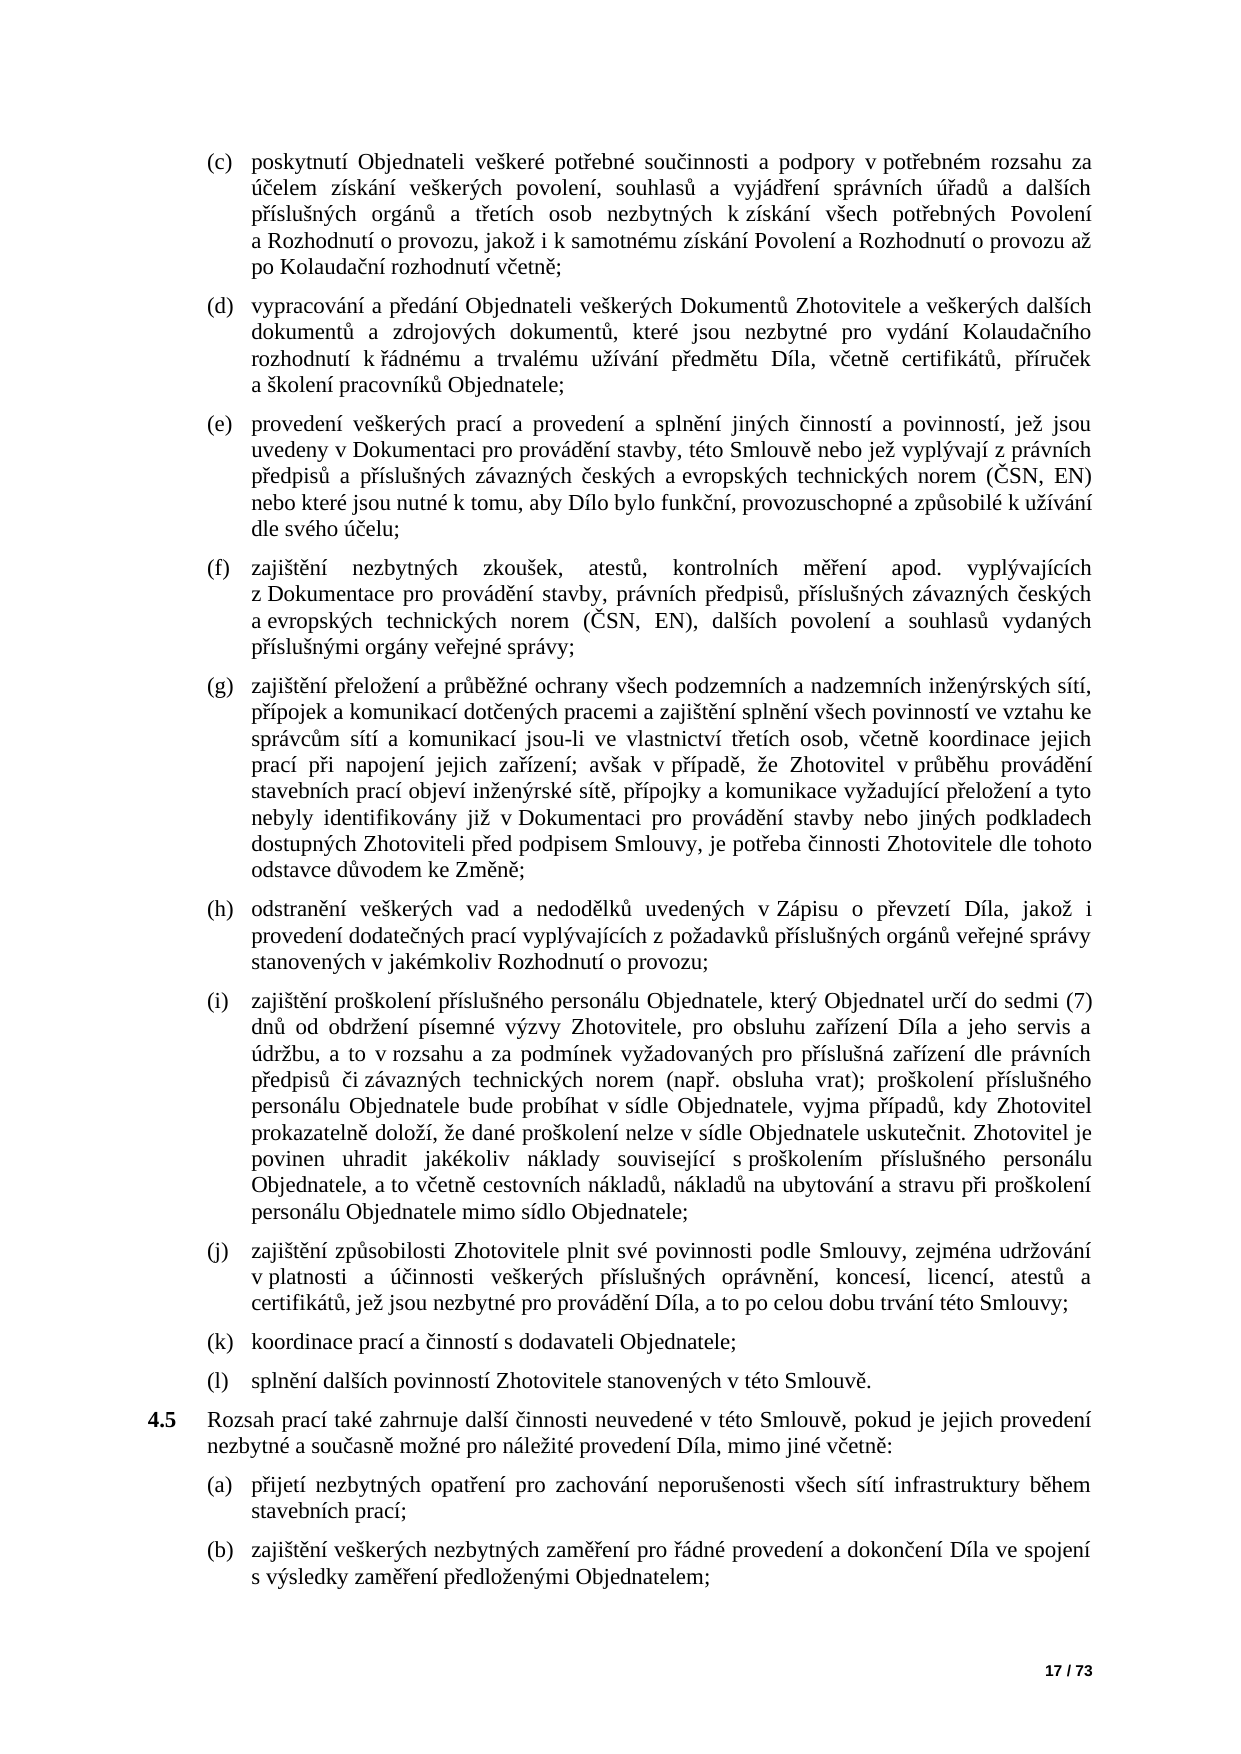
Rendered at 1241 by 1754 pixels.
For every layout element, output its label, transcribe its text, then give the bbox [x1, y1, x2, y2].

text koordinace prací a činností s dodavateli Objednatele; [207, 1328, 1092, 1354]
text zajištění nezbytných zkoušek, atestů, kontrolních měření apod. vyplývajících z Dokumentace pro provádění stavby, právních předpisů, příslušných závazných českých a evropských technických norem (ČSN, EN), dalších povolení a souhlasů vydaných příslušnými orgány veřejné správy; [207, 554, 1092, 659]
text Rozsah prací také zahrnuje další činnosti neuvedené v této Smlouvě, pokud je jejich provedení nezbytné a současně možné pro náležité provedení Díla, mimo jiné včetně: [148, 1406, 1092, 1459]
text zajištění proškolení příslušného personálu Objednatele, který Objednatel určí do sedmi (7) dnů od obdržení písemné výzvy Zhotovitele, pro obsluhu zařízení Díla a jeho servis a údržbu, a to v rozsahu a za podmínek vyžadovaných pro příslušná zařízení dle právních předpisů či závazných technických norem (např. obsluha vrat); proškolení příslušného personálu Objednatele bude probíhat v sídle Objednatele, vyjma případů, kdy Zhotovitel prokazatelně doloží, že dané proškolení nelze v sídle Objednatele uskutečnit. Zhotovitel je povinen uhradit jakékoliv náklady související s proškolením příslušného personálu Objednatele, a to včetně cestovních nákladů, nákladů na ubytování a stravu při proškolení personálu Objednatele mimo sídlo Objednatele; [207, 987, 1092, 1224]
text provedení veškerých prací a provedení a splnění jiných činností a povinností, jež jsou uvedeny v Dokumentaci pro provádění stavby, této Smlouvě nebo jež vyplývají z právních předpisů a příslušných závazných českých a evropských technických norem (ČSN, EN) nebo které jsou nutné k tomu, aby Dílo bylo funkční, provozuschopné a způsobilé k užívání dle svého účelu; [207, 410, 1092, 542]
text přijetí nezbytných opatření pro zachování neporušenosti všech sítí infrastruktury během stavebních prací; [207, 1471, 1092, 1524]
text zajištění přeložení a průběžné ochrany všech podzemních a nadzemních inženýrských sítí, přípojek a komunikací dotčených pracemi a zajištění splnění všech povinností ve vztahu ke správcům sítí a komunikací jsou-li ve vlastnictví třetích osob, včetně koordinace jejich prací při napojení jejich zařízení; avšak v případě, že Zhotovitel v průběhu provádění stavebních prací objeví inženýrské sítě, přípojky a komunikace vyžadující přeložení a tyto nebyly identifikovány již v Dokumentaci pro provádění stavby nebo jiných podkladech dostupných Zhotoviteli před podpisem Smlouvy, je potřeba činnosti Zhotovitele dle tohoto odstavce důvodem ke Změně; [207, 672, 1092, 883]
text zajištění způsobilosti Zhotovitele plnit své povinnosti podle Smlouvy, zejména udržování v platnosti a účinnosti veškerých příslušných oprávnění, koncesí, licencí, atestů a certifikátů, jež jsou nezbytné pro provádění Díla, a to po celou dobu trvání této Smlouvy; [207, 1237, 1092, 1316]
text zajištění veškerých nezbytných zaměření pro řádné provedení a dokončení Díla ve spojení s výsledky zaměření předloženými Objednatelem; [207, 1536, 1092, 1589]
text poskytnutí Objednateli veškeré potřebné součinnosti a podpory v potřebném rozsahu za účelem získání veškerých povolení, souhlasů a vyjádření správních úřadů a dalších příslušných orgánů a třetích osob nezbytných k získání všech potřebných Povolení a Rozhodnutí o provozu, jakož i k samotnému získání Povolení a Rozhodnutí o provozu až po Kolaudační rozhodnutí včetně; [207, 148, 1092, 279]
text splnění dalších povinností Zhotovitele stanovených v této Smlouvě. [207, 1367, 1092, 1393]
text vypracování a předání Objednateli veškerých Dokumentů Zhotovitele a veškerých dalších dokumentů a zdrojových dokumentů, které jsou nezbytné pro vydání Kolaudačního rozhodnutí k řádnému a trvalému užívání předmětu Díla, včetně certifikátů, příruček a školení pracovníků Objednatele; [207, 292, 1092, 397]
text odstranění veškerých vad a nedodělků uvedených v Zápisu o převzetí Díla, jakož i provedení dodatečných prací vyplývajících z požadavků příslušných orgánů veřejné správy stanovených v jakémkoliv Rozhodnutí o provozu; [207, 895, 1092, 974]
